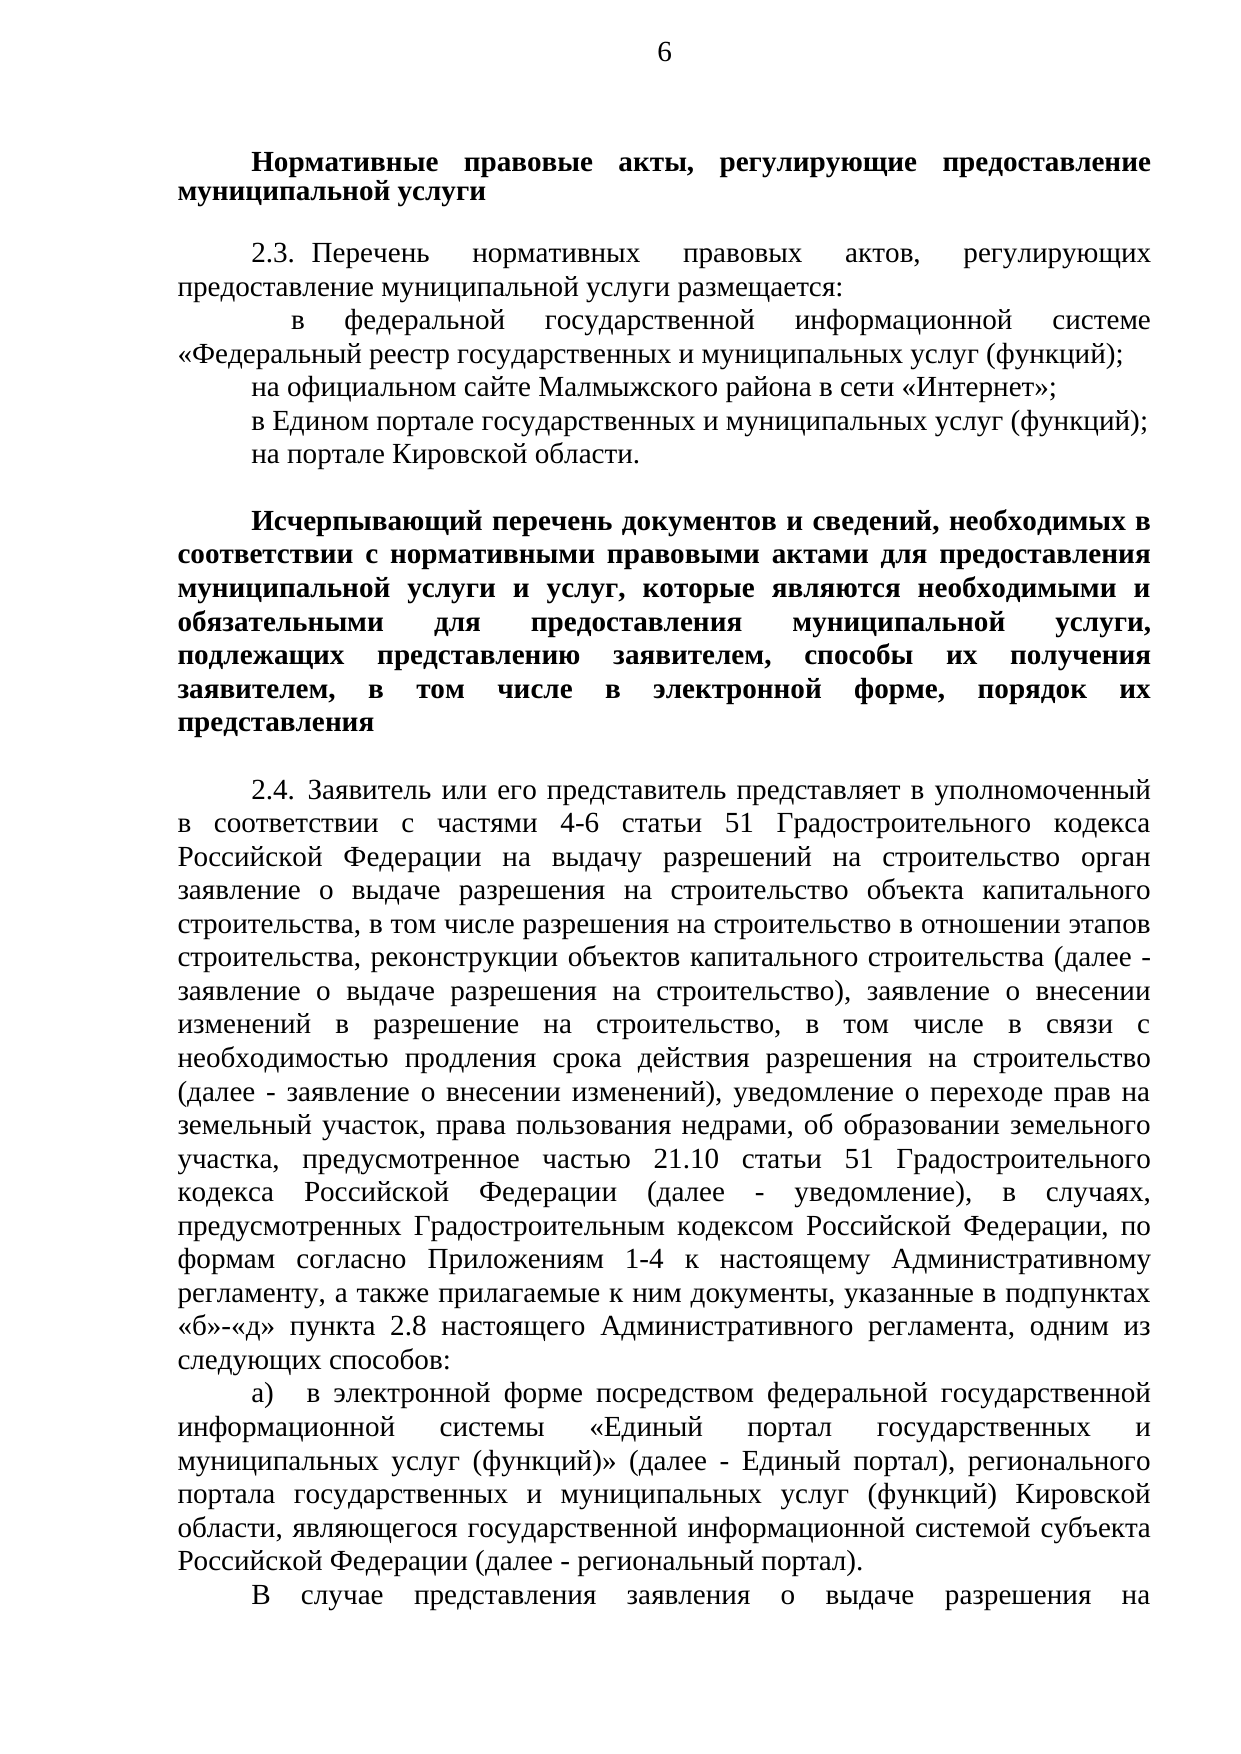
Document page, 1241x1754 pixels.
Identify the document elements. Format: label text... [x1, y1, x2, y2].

text а) в электронной форме посредством федеральной государственной информационной системы «Единый портал государственных и муниципальных услуг (функций)» (далее - Единый портал), регионального портала государственных и муниципальных услуг (функций) Кировской области, являющегося государственной информационной системой субъекта Российской Федерации (далее - региональный портал). [177, 1376, 1152, 1577]
list Перечень нормативных правовых актов, регулирующих предоставление муниципальной услуги размещается: [177, 235, 1152, 302]
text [177, 1577, 1152, 1610]
text на официальном сайте Малмыжского района в сети «Интернет»; [177, 369, 1152, 403]
text в Едином портале государственных и муниципальных услуг (функций); [177, 403, 1152, 436]
list Заявитель или его представитель представляет в уполномоченный в соответствии с частями 4-6 статьи 51 Градостроительного кодекса Российской Федерации на выдачу разрешений на строительство орган заявление о выдаче разрешения на строительство объекта капитального строительства, в том числе разрешения на строительство в отношении этапов строительства, реконструкции объектов капитального строительства (далее - заявление о выдаче разрешения на строительство), заявление о внесении изменений в разрешение на строительство, в том числе в связи с необходимостью продления срока действия разрешения на строительство (далее - заявление о внесении изменений), уведомление о переходе прав на земельный участок, права пользования недрами, об образовании земельного участка, предусмотренное частью 21.10 статьи 51 Градостроительного кодекса Российской Федерации (далее - уведомление), в случаях, предусмотренных Градостроительным кодексом Российской Федерации, по формам согласно Приложениям 1-4 к настоящему Административному регламенту, а также прилагаемые к ним документы, указанные в подпунктах «б»-«д» пункта 2.8 настоящего Административного регламента, одним из следующих способов: [177, 772, 1152, 1376]
text Нормативные правовые акты, регулирующие предоставление муниципальной услуги [177, 148, 1152, 206]
text на портале Кировской области. [177, 436, 1152, 470]
text в федеральной государственной информационной системе «Федеральный реестр государственных и муниципальных услуг (функций); [177, 302, 1152, 369]
text Исчерпывающий перечень документов и сведений, необходимых в соответствии с нормативными правовыми актами для предоставления муниципальной услуги и услуг, которые являются необходимыми и обязательными для предоставления муниципальной услуги, подлежащих представлению заявителем, способы их получения заявителем, в том числе в электронной форме, порядок их представления [177, 503, 1152, 738]
